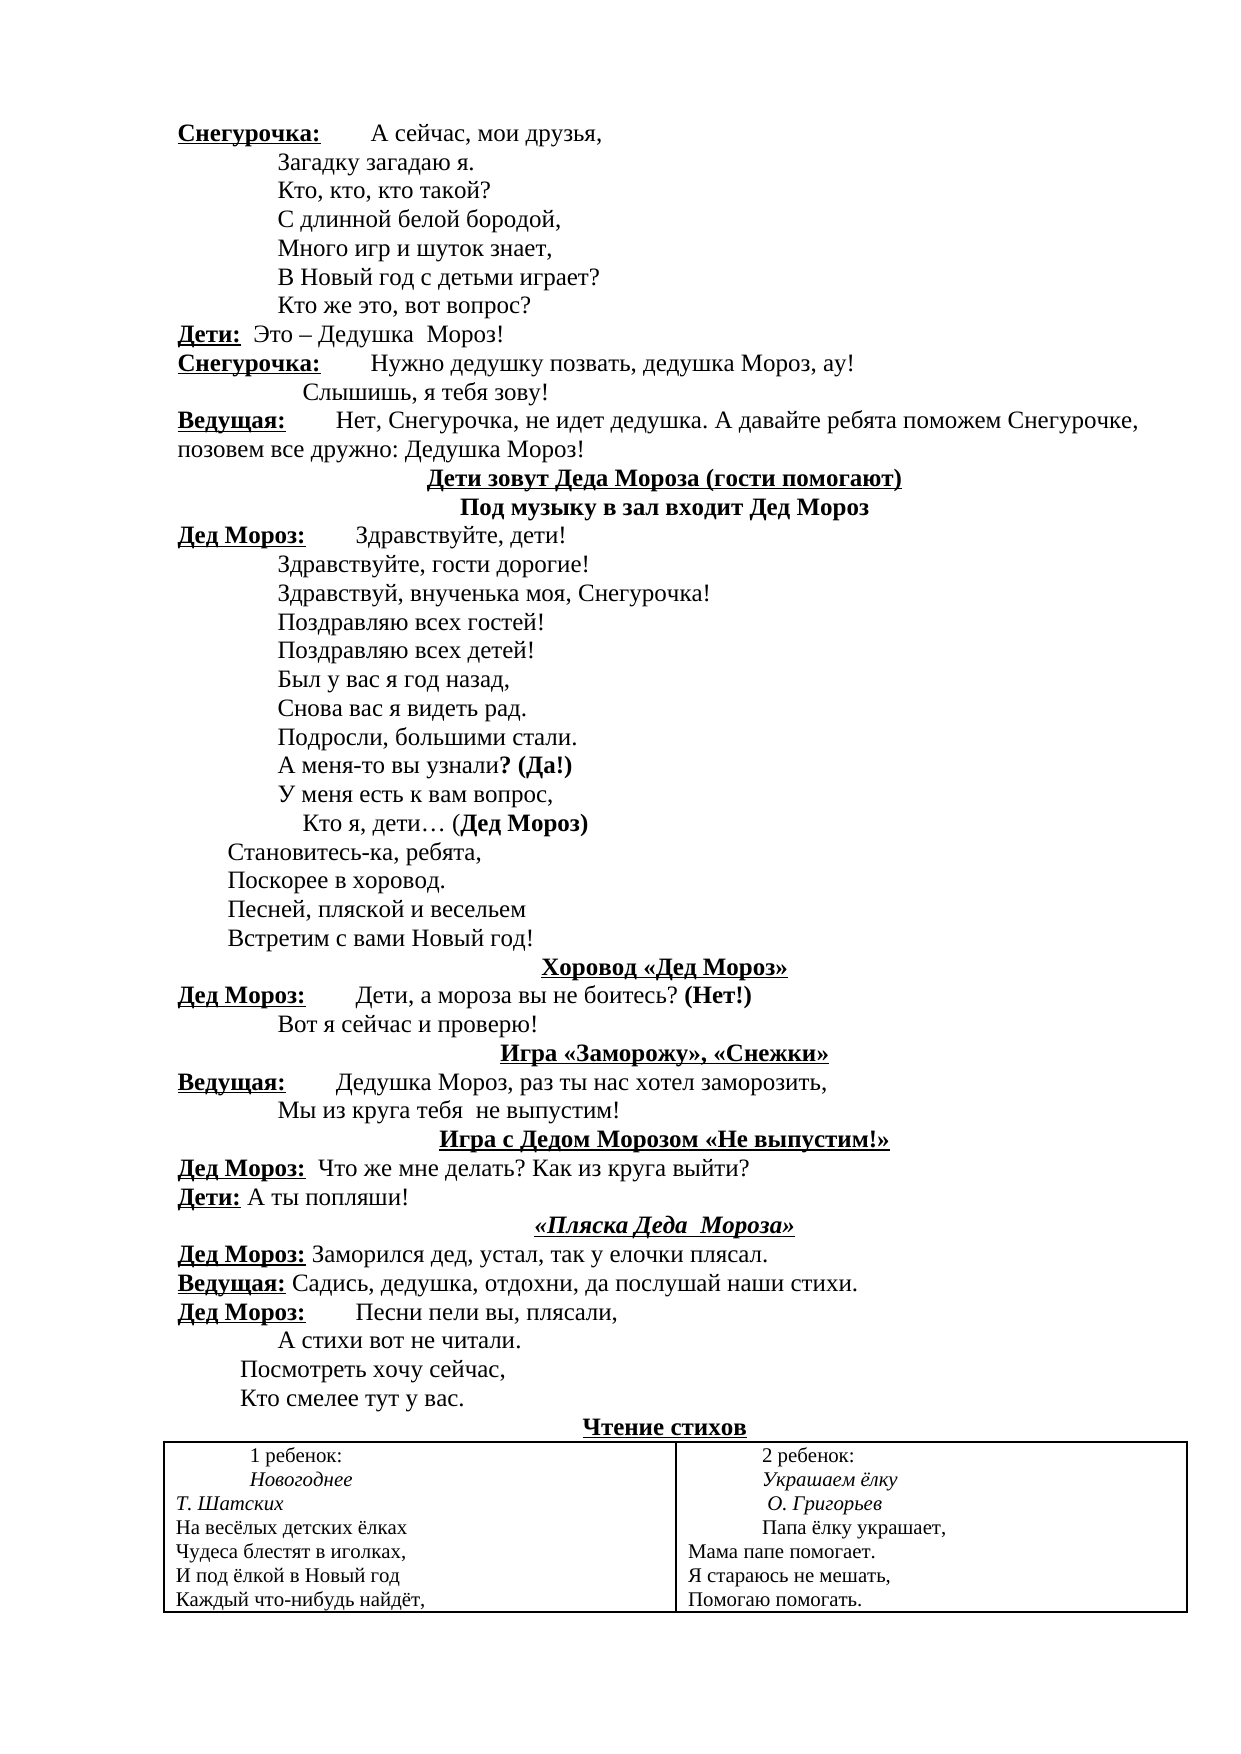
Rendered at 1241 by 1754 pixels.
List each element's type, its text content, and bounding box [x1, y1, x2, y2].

text Кто же это, вот вопрос? [177, 291, 1152, 319]
text Был у вас я год назад, [177, 664, 1152, 693]
text Поздравляю всех гостей! [177, 607, 1152, 636]
text А стихи вот не читали. [177, 1326, 1152, 1354]
text Становитесь-ка, ребята, [177, 837, 1152, 866]
text Кто смелее тут у вас. [177, 1383, 1152, 1412]
text Мы из круга тебя не выпустим! [177, 1096, 1152, 1124]
text Дед Мороз: Дети, а мороза вы не боитесь? (Нет!) [177, 981, 1152, 1009]
text Снегурочка: А сейчас, мои друзья, [177, 118, 1152, 147]
text Дети зовут Деда Мороза (гости помогают) [177, 463, 1152, 492]
text Слышишь, я тебя зову! [177, 377, 1152, 406]
text «Пляска Деда Мороза» [177, 1211, 1152, 1239]
text А меня-то вы узнали? (Да!) [177, 751, 1152, 779]
text С длинной белой бородой, [177, 204, 1152, 233]
text Загадку загадаю я. [177, 147, 1152, 176]
text Здравствуйте, гости дорогие! [177, 549, 1152, 578]
text Дети: Это – Дедушка Мороз! [177, 319, 1152, 348]
text Поскорее в хоровод. [177, 866, 1152, 894]
text Игра «Заморожу», «Снежки» [177, 1038, 1152, 1067]
text Встретим с вами Новый год! [177, 923, 1152, 952]
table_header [677, 1443, 1186, 1611]
text Дети: А ты попляши! [177, 1182, 1152, 1211]
text Дед Мороз: Что же мне делать? Как из круга выйти? [177, 1153, 1152, 1182]
text Игра с Дедом Морозом «Не выпустим!» [177, 1124, 1152, 1153]
text Ведущая: Садись, дедушка, отдохни, да послушай наши стихи. [177, 1268, 1152, 1297]
text Ведущая: Нет, Снегурочка, не идет дедушка. А давайте ребята поможем Снегурочке, позовем все дружно: Дедушка Мороз! [177, 406, 1152, 463]
text Под музыку в зал входит Дед Мороз [177, 492, 1152, 521]
text Снегурочка: Нужно дедушку позвать, дедушка Мороз, ау! [177, 348, 1152, 377]
text Снова вас я видеть рад. [177, 693, 1152, 722]
text Вот я сейчас и проверю! [177, 1009, 1152, 1038]
text Чтение стихов [177, 1412, 1152, 1441]
text Дед Мороз: Здравствуйте, дети! [177, 521, 1152, 549]
text Дед Мороз: Заморился дед, устал, так у елочки плясал. [177, 1239, 1152, 1268]
text Посмотреть хочу сейчас, [177, 1354, 1152, 1383]
text Кто я, дети… (Дед Мороз) [177, 808, 1152, 837]
text Много игр и шуток знает, [177, 233, 1152, 262]
text Дед Мороз: Песни пели вы, плясали, [177, 1297, 1152, 1326]
text Здравствуй, внученька моя, Снегурочка! [177, 578, 1152, 607]
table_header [165, 1443, 675, 1611]
text У меня есть к вам вопрос, [177, 779, 1152, 808]
text Ведущая: Дедушка Мороз, раз ты нас хотел заморозить, [177, 1067, 1152, 1096]
text Песней, пляской и весельем [177, 894, 1152, 923]
text Поздравляю всех детей! [177, 636, 1152, 664]
text В Новый год с детьми играет? [177, 262, 1152, 291]
text Подросли, большими стали. [177, 722, 1152, 751]
text Хоровод «Дед Мороз» [177, 952, 1152, 981]
text Кто, кто, кто такой? [177, 176, 1152, 204]
